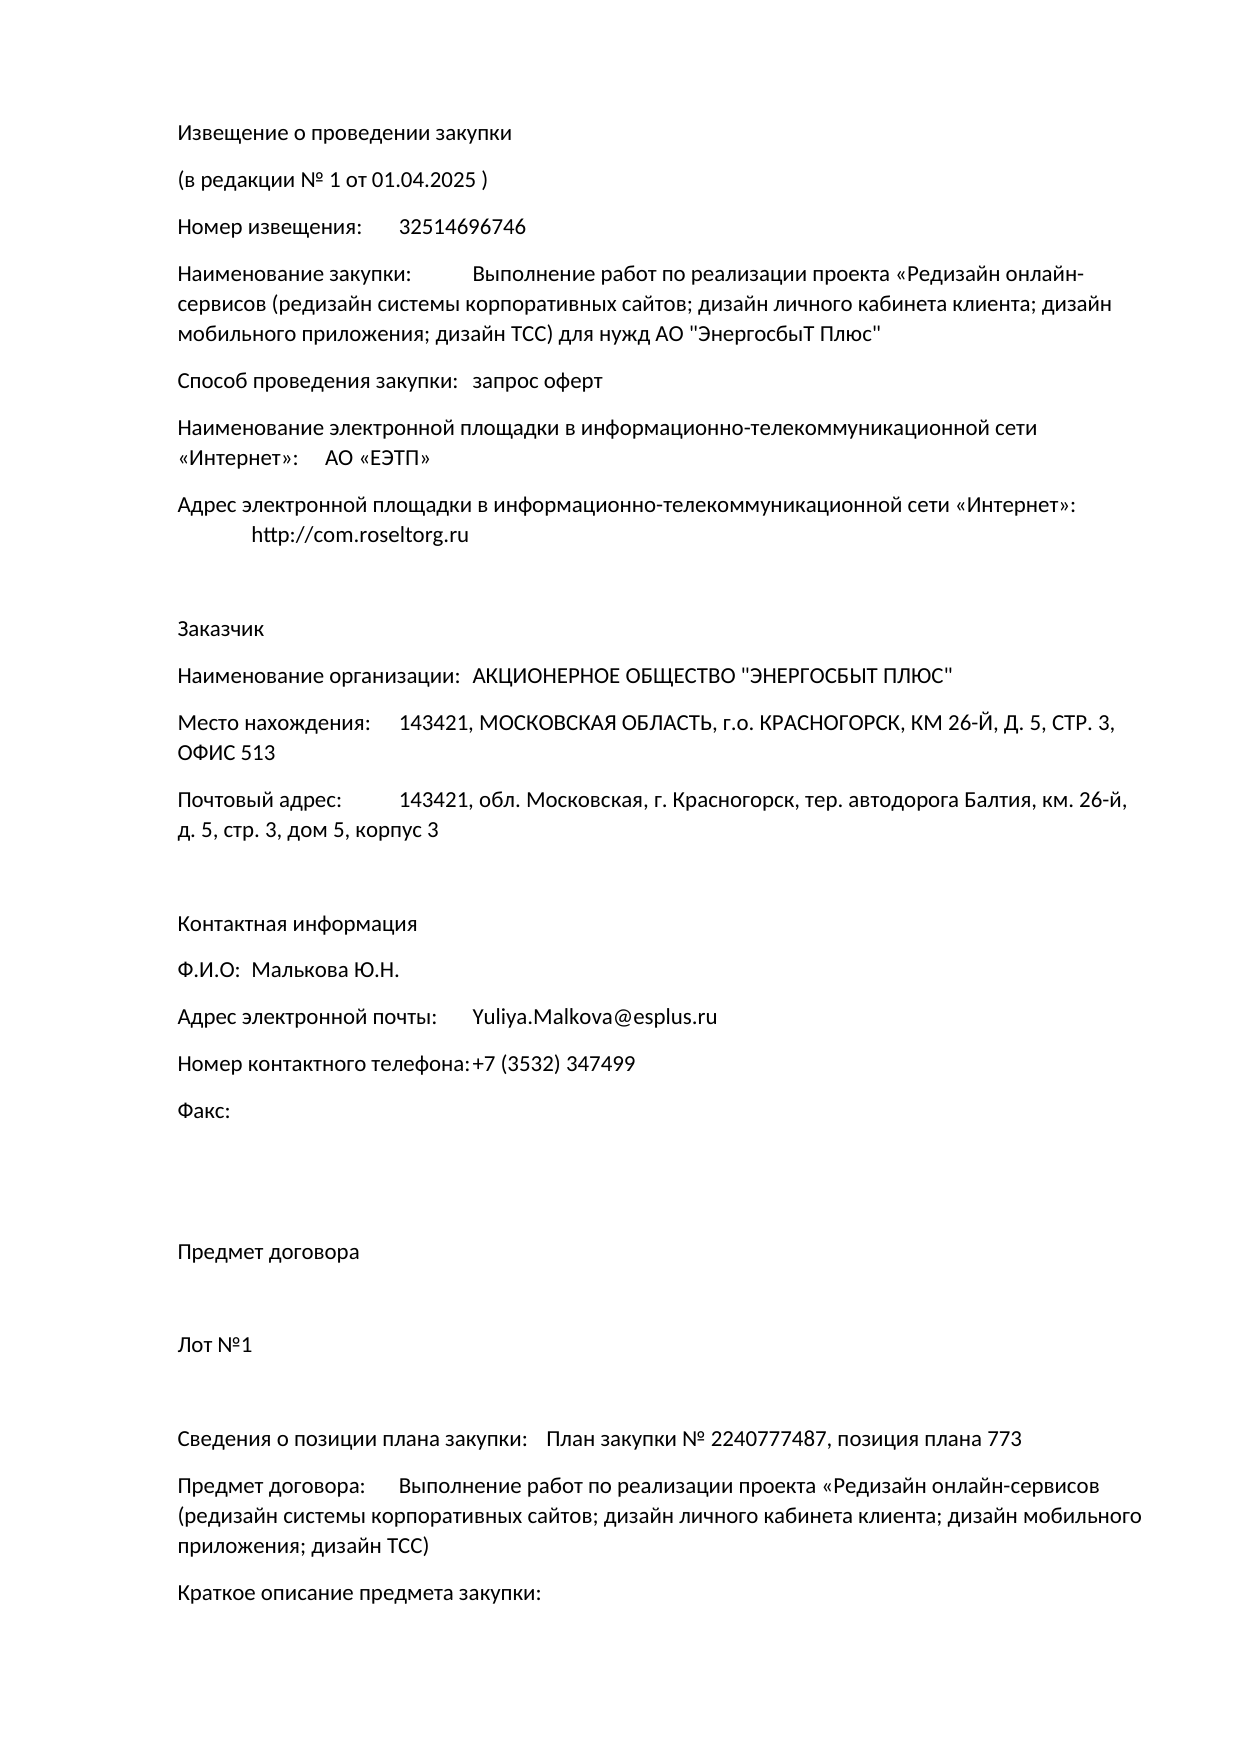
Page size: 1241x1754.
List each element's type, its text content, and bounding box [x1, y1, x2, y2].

text Адрес электронной почты: Yuliya.Malkova@esplus.ru [177, 1002, 1152, 1031]
text Краткое описание предмета закупки: [177, 1578, 1152, 1607]
text Предмет договора: Выполнение работ по реализации проекта «Редизайн онлайн-сервисов (редизайн системы корпоративных сайтов; дизайн личного кабинета клиента; дизайн мобильного приложения; дизайн ТСС) [177, 1471, 1152, 1560]
text Ф.И.О: Малькова Ю.Н. [177, 956, 1152, 984]
text Извещение о проведении закупки [177, 118, 1152, 146]
text Сведения о позиции плана закупки: План закупки № 2240777487, позиция плана 773 [177, 1424, 1152, 1452]
text Способ проведения закупки: запрос оферт [177, 366, 1152, 394]
text Наименование организации: АКЦИОНЕРНОЕ ОБЩЕСТВО "ЭНЕРГОСБЫТ ПЛЮС" [177, 661, 1152, 689]
text Лот №1 [177, 1331, 1152, 1359]
text Место нахождения: 143421, МОСКОВСКАЯ ОБЛАСТЬ, г.о. КРАСНОГОРСК, КМ 26-Й, Д. 5, СТР. 3, ОФИС 513 [177, 708, 1152, 766]
text (в редакции № 1 от 01.04.2025 ) [177, 165, 1152, 193]
text Номер контактного телефона: +7 (3532) 347499 [177, 1049, 1152, 1077]
text Адрес электронной площадки в информационно-телекоммуникационной сети «Интернет»: http://com.roseltorg.ru [177, 490, 1152, 548]
text Наименование закупки: Выполнение работ по реализации проекта «Редизайн онлайн-сервисов (редизайн системы корпоративных сайтов; дизайн личного кабинета клиента; дизайн мобильного приложения; дизайн ТСС) для нужд АО "ЭнергосбыТ Плюс" [177, 259, 1152, 347]
text Заказчик [177, 614, 1152, 642]
text Почтовый адрес: 143421, обл. Московская, г. Красногорск, тер. автодорога Балтия, км. 26-й, д. 5, стр. 3, дом 5, корпус 3 [177, 785, 1152, 843]
text Предмет договора [177, 1237, 1152, 1265]
text Наименование электронной площадки в информационно-телекоммуникационной сети «Интернет»: АО «ЕЭТП» [177, 413, 1152, 471]
text Факс: [177, 1096, 1152, 1124]
text Номер извещения: 32514696746 [177, 212, 1152, 240]
text Контактная информация [177, 909, 1152, 937]
